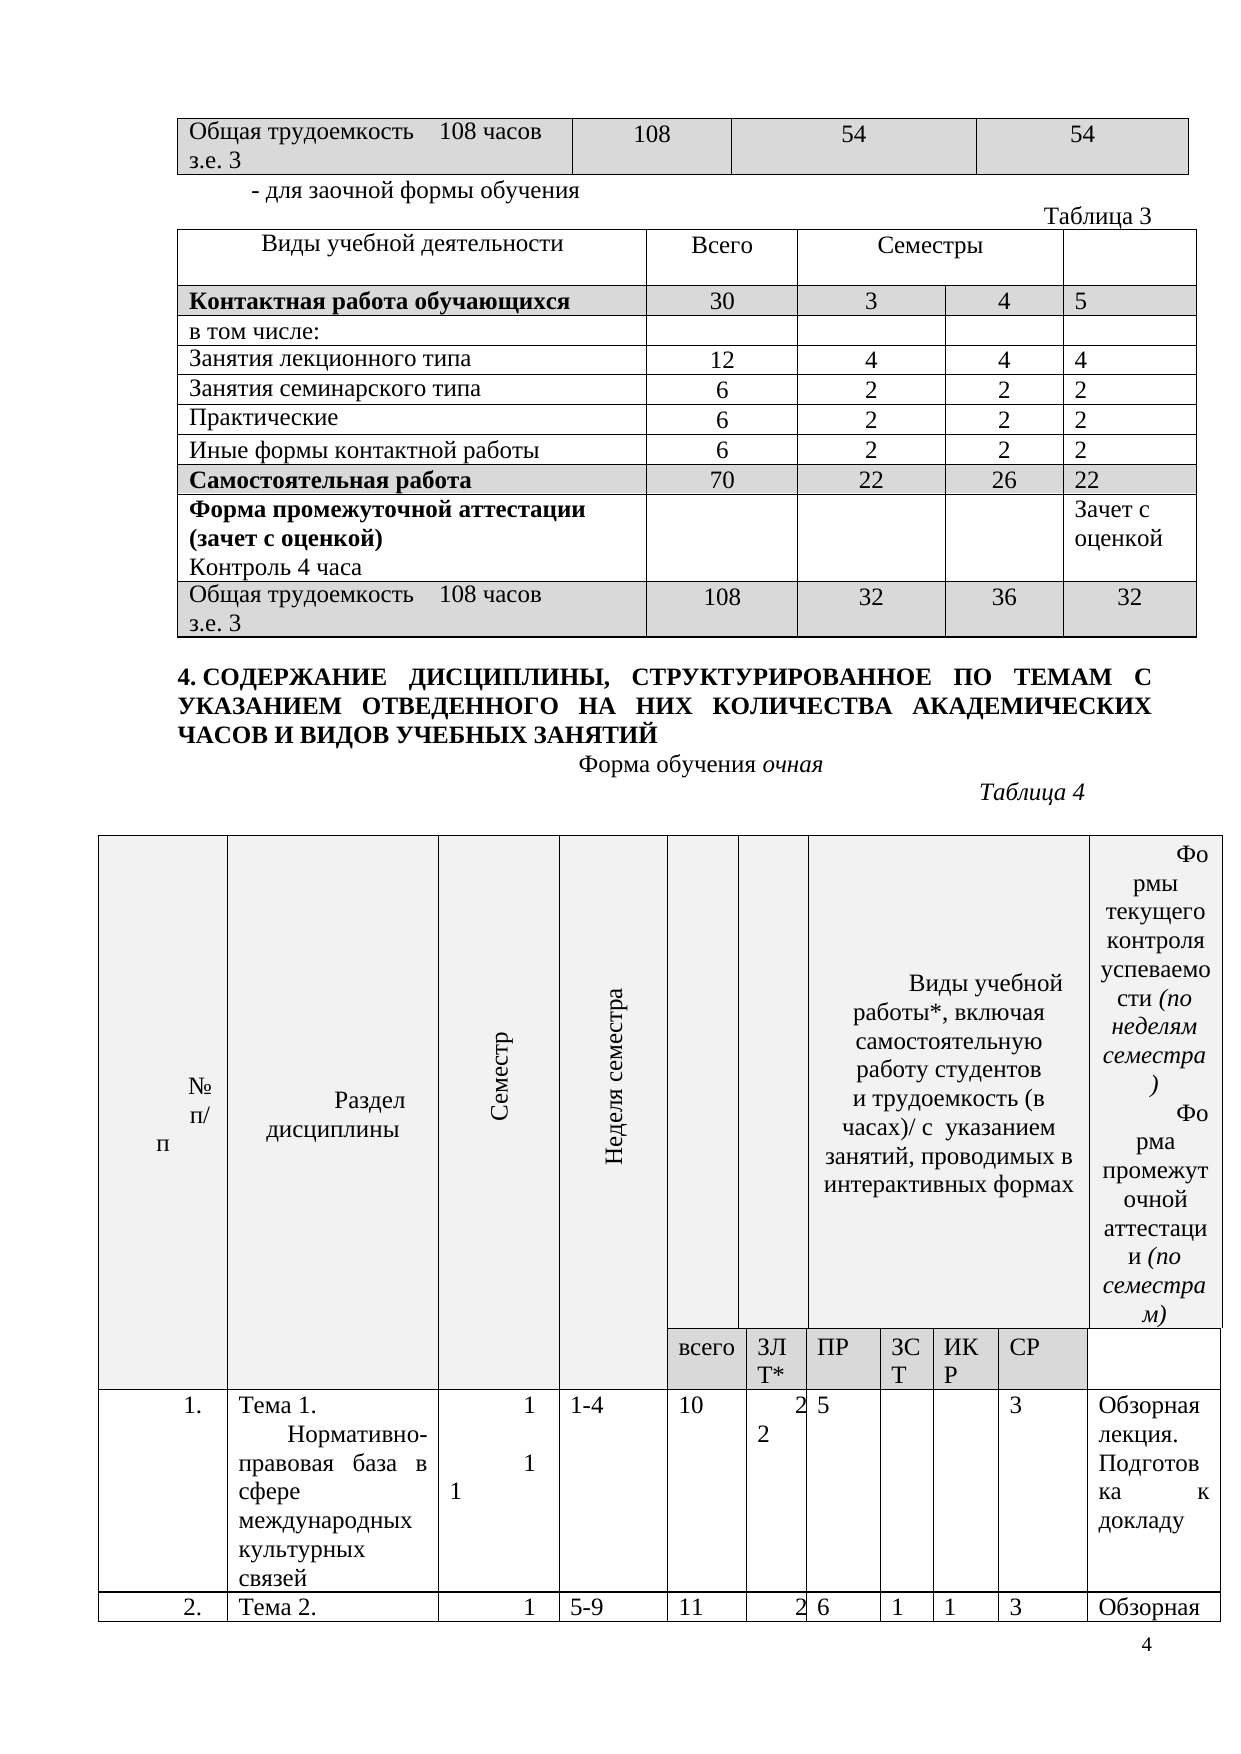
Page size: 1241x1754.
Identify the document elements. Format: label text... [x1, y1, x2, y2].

table_cell 5 [807, 1390, 880, 1591]
table_cell 4 [1064, 346, 1196, 374]
table_cell [798, 316, 945, 344]
table_cell 108 [573, 119, 731, 174]
table_cell 2 [946, 435, 1063, 464]
table_cell 11 [668, 1593, 746, 1621]
table_cell [946, 316, 1063, 344]
table_cell 5-9 [560, 1593, 667, 1621]
table_cell 2. [99, 1593, 227, 1621]
table_cell 2 [1064, 405, 1196, 434]
table_cell [1064, 316, 1196, 344]
table_header Семестры [798, 230, 1063, 285]
table_header [668, 836, 738, 1328]
table_header Неделя семестра [560, 836, 667, 1389]
table_cell [798, 495, 945, 581]
table_cell 4 [798, 346, 945, 374]
table_cell Занятия семинарского типа [178, 375, 646, 404]
table_cell 22 [1064, 465, 1196, 493]
table_cell всего [668, 1329, 746, 1389]
table_cell 2 [798, 375, 945, 404]
table_cell 4 [946, 346, 1063, 374]
table_cell 2 [798, 435, 945, 464]
table_cell Общая трудоемкость 108 часов з.е. 3 [178, 119, 572, 174]
table_cell Тема 1. Нормативно-правовая база в сфере международных культурных связей [228, 1390, 438, 1591]
table_cell 54 [732, 119, 976, 174]
table_cell Обзорная лекция. Подготовка к докладу [1088, 1390, 1220, 1591]
table_header [739, 836, 808, 1328]
table_cell Занятия лекционного типа [178, 346, 646, 374]
table_header Раздел дисциплины [228, 836, 438, 1389]
table_cell в том числе: [178, 316, 646, 344]
table_cell 3 [999, 1390, 1087, 1591]
table_cell Форма промежуточной аттестации (зачет с оценкой) Контроль 4 часа [178, 495, 646, 581]
table_cell 30 [647, 286, 797, 315]
table_cell [881, 1390, 933, 1591]
text - для заочной формы обучения [177, 175, 1152, 203]
table_cell Обзорная лекция Доклад [1088, 1593, 1220, 1621]
table_cell 36 [946, 582, 1063, 636]
table_cell 108 [647, 582, 797, 636]
table_header Формы текущего контроля успеваемости (по неделям семестра) Форма промежуточной аттестации (по семестрам) [1090, 836, 1222, 1328]
table_cell 2 [946, 405, 1063, 434]
table_cell 10 [668, 1390, 746, 1591]
table_cell 22 [747, 1390, 806, 1591]
table_cell 6 [647, 435, 797, 464]
table_cell Иные формы контактной работы [178, 435, 646, 464]
table_cell ЗЛТ* [747, 1329, 806, 1389]
table_header Семестр [439, 836, 559, 1389]
table_cell ИКР [934, 1329, 998, 1389]
text Таблица 4 [842, 777, 1152, 806]
table_cell Самостоятельная работа [178, 465, 646, 493]
table_cell 11 [439, 1593, 559, 1621]
table_cell 2 [798, 405, 945, 434]
table_cell [1088, 1329, 1220, 1389]
table_cell ЗСТ [881, 1329, 933, 1389]
table_cell 22 [798, 465, 945, 493]
table_cell 2 [946, 375, 1063, 404]
table_cell 32 [1064, 582, 1196, 636]
table_cell 3 [999, 1593, 1087, 1621]
text Таблица 3 [177, 203, 1152, 229]
table_cell 1 11 [439, 1390, 559, 1591]
table_cell 4 [946, 286, 1063, 315]
table_cell 54 [977, 119, 1188, 174]
table_header Виды учебной деятельности [178, 230, 646, 285]
table_header Виды учебной работы*, включая самостоятельную работу студентов и трудоемкость (в часах)/ с указанием занятий, проводимых в интерактивных формах [809, 836, 1089, 1328]
table_cell Контактная работа обучающихся [178, 286, 646, 315]
table_cell 2 [1064, 435, 1196, 464]
table_cell 26 [946, 465, 1063, 493]
table_cell 5 [1064, 286, 1196, 315]
table_cell [647, 495, 797, 581]
table_cell ПР [807, 1329, 880, 1389]
table_cell 12 [647, 346, 797, 374]
table_cell 6 [807, 1593, 880, 1621]
table_cell 6 [647, 375, 797, 404]
text 4. СОДЕРЖАНИЕ ДИСЦИПЛИНЫ, СТРУКТУРИРОВАННОЕ ПО ТЕМАМ С УКАЗАНИЕМ ОТВЕДЕННОГО НА НИХ КОЛИЧЕСТВА АКАДЕМИЧЕСКИХ ЧАСОВ И ВИДОВ УЧЕБНЫХ ЗАНЯТИЙ [177, 662, 1152, 749]
table_cell [934, 1390, 998, 1591]
table_cell 70 [647, 465, 797, 493]
text Форма обучения очная [252, 749, 1152, 777]
table_cell 1. [99, 1390, 227, 1591]
table_cell [647, 316, 797, 344]
table_cell 1-4 [560, 1390, 667, 1591]
table_cell 1 [934, 1593, 998, 1621]
table_cell 22 [747, 1593, 806, 1621]
table_cell Общая трудоемкость 108 часов з.е. 3 [178, 582, 646, 636]
table_cell 1 [881, 1593, 933, 1621]
table_header Всего [647, 230, 797, 285]
table_cell 32 [798, 582, 945, 636]
table_cell 3 [798, 286, 945, 315]
table_cell [946, 495, 1063, 581]
table_cell Зачет с оценкой [1064, 495, 1196, 581]
table_cell Практические [178, 405, 646, 434]
table_header [1064, 230, 1196, 285]
table_header № п/п [99, 836, 227, 1389]
table_cell СР [999, 1329, 1087, 1389]
table_cell 2 [1064, 375, 1196, 404]
table_cell 6 [647, 405, 797, 434]
